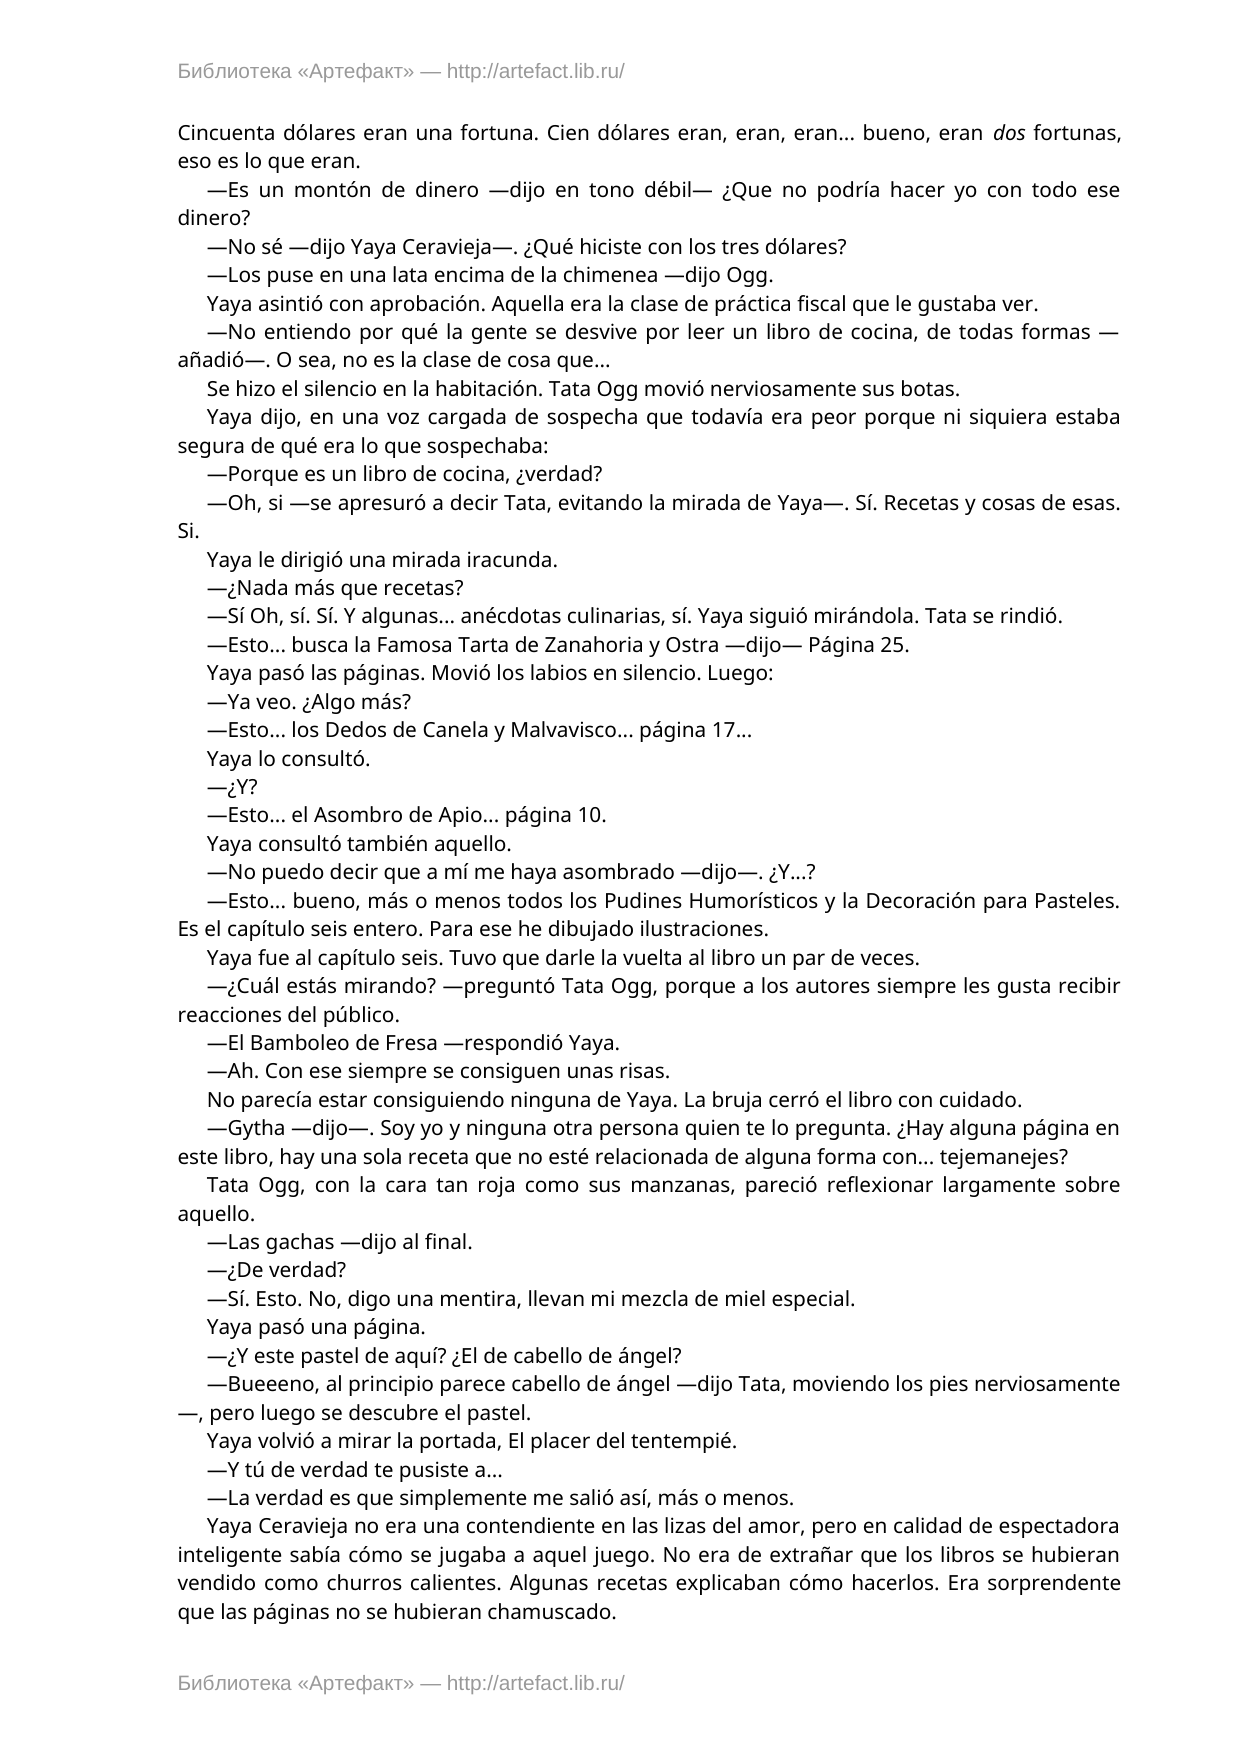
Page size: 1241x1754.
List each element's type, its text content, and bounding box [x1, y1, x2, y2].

text —Bueeeno, al principio parece cabello de ángel —dijo Tata, moviendo los pies nerviosamente—, pero luego se descubre el pastel. [177, 1369, 1122, 1426]
text —Y tú de verdad te pusiste a... [177, 1455, 1122, 1483]
text Se hizo el silencio en la habitación. Tata Ogg movió nerviosamente sus botas. [177, 374, 1122, 402]
text —El Bamboleo de Fresa —respondió Yaya. [177, 1028, 1122, 1057]
text Yaya pasó una página. [177, 1312, 1122, 1341]
text Yaya asintió con aprobación. Aquella era la clase de práctica fiscal que le gustaba ver. [177, 289, 1122, 317]
text Yaya consultó también aquello. [177, 829, 1122, 857]
text —Sí. Esto. No, digo una mentira, llevan mi mezcla de miel especial. [177, 1284, 1122, 1312]
text —Ya veo. ¿Algo más? [177, 687, 1122, 715]
text —La verdad es que simplemente me salió así, más o menos. [177, 1483, 1122, 1512]
text Yaya le dirigió una mirada iracunda. [177, 545, 1122, 573]
text —No sé —dijo Yaya Ceravieja—. ¿Qué hiciste con los tres dólares? [177, 232, 1122, 260]
text Yaya lo consultó. [177, 744, 1122, 772]
text —Los puse en una lata encima de la chimenea —dijo Ogg. [177, 260, 1122, 289]
text —Es un montón de dinero —dijo en tono débil— ¿Que no podría hacer yo con todo ese dinero? [177, 175, 1122, 232]
text —Esto... bueno, más o menos todos los Pudines Humorísticos y la Decoración para Pasteles. Es el capítulo seis entero. Para ese he dibujado ilustraciones. [177, 886, 1122, 943]
text No parecía estar consiguiendo ninguna de Yaya. La bruja cerró el libro con cuidado. [177, 1085, 1122, 1113]
text —No puedo decir que a mí me haya asombrado —dijo—. ¿Y...? [177, 857, 1122, 886]
text —Porque es un libro de cocina, ¿verdad? [177, 459, 1122, 488]
text —Ah. Con ese siempre se consiguen unas risas. [177, 1057, 1122, 1085]
text Yaya dijo, en una voz cargada de sospecha que todavía era peor porque ni siquiera estaba segura de qué era lo que sospechaba: [177, 402, 1122, 459]
text —No entiendo por qué la gente se desvive por leer un libro de cocina, de todas formas —añadió—. O sea, no es la clase de cosa que... [177, 317, 1122, 374]
text Yaya Ceravieja no era una contendiente en las lizas del amor, pero en calidad de espectadora inteligente sabía cómo se jugaba a aquel juego. No era de extrañar que los libros se hubieran vendido como churros calientes. Algunas recetas explicaban cómo hacerlos. Era sorprendente que las páginas no se hubieran chamuscado. [177, 1512, 1122, 1625]
text —Esto... el Asombro de Apio... página 10. [177, 801, 1122, 829]
text Yaya fue al capítulo seis. Tuvo que darle la vuelta al libro un par de veces. [177, 943, 1122, 971]
text —Gytha —dijo—. Soy yo y ninguna otra persona quien te lo pregunta. ¿Hay alguna página en este libro, hay una sola receta que no esté relacionada de alguna forma con... tejemanejes? [177, 1113, 1122, 1170]
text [177, 118, 1122, 175]
text —¿Cuál estás mirando? —preguntó Tata Ogg, porque a los autores siempre les gusta recibir reacciones del público. [177, 971, 1122, 1028]
text —Esto... los Dedos de Canela y Malvavisco... página 17... [177, 715, 1122, 744]
text —Esto... busca la Famosa Tarta de Zanahoria y Ostra —dijo— Página 25. [177, 630, 1122, 658]
text —Oh, si —se apresuró a decir Tata, evitando la mirada de Yaya—. Sí. Recetas y cosas de esas. Si. [177, 488, 1122, 545]
text Yaya volvió a mirar la portada, El placer del tentempié. [177, 1426, 1122, 1455]
text —¿Y? [177, 772, 1122, 801]
text —Las gachas —dijo al final. [177, 1227, 1122, 1256]
text —¿De verdad? [177, 1256, 1122, 1284]
text —¿Nada más que recetas? [177, 573, 1122, 602]
text —Sí Oh, sí. Sí. Y algunas... anécdotas culinarias, sí. Yaya siguió mirándola. Tata se rindió. [177, 602, 1122, 630]
text Tata Ogg, con la cara tan roja como sus manzanas, pareció reflexionar largamente sobre aquello. [177, 1170, 1122, 1227]
text —¿Y este pastel de aquí? ¿El de cabello de ángel? [177, 1341, 1122, 1369]
text Yaya pasó las páginas. Movió los labios en silencio. Luego: [177, 658, 1122, 687]
